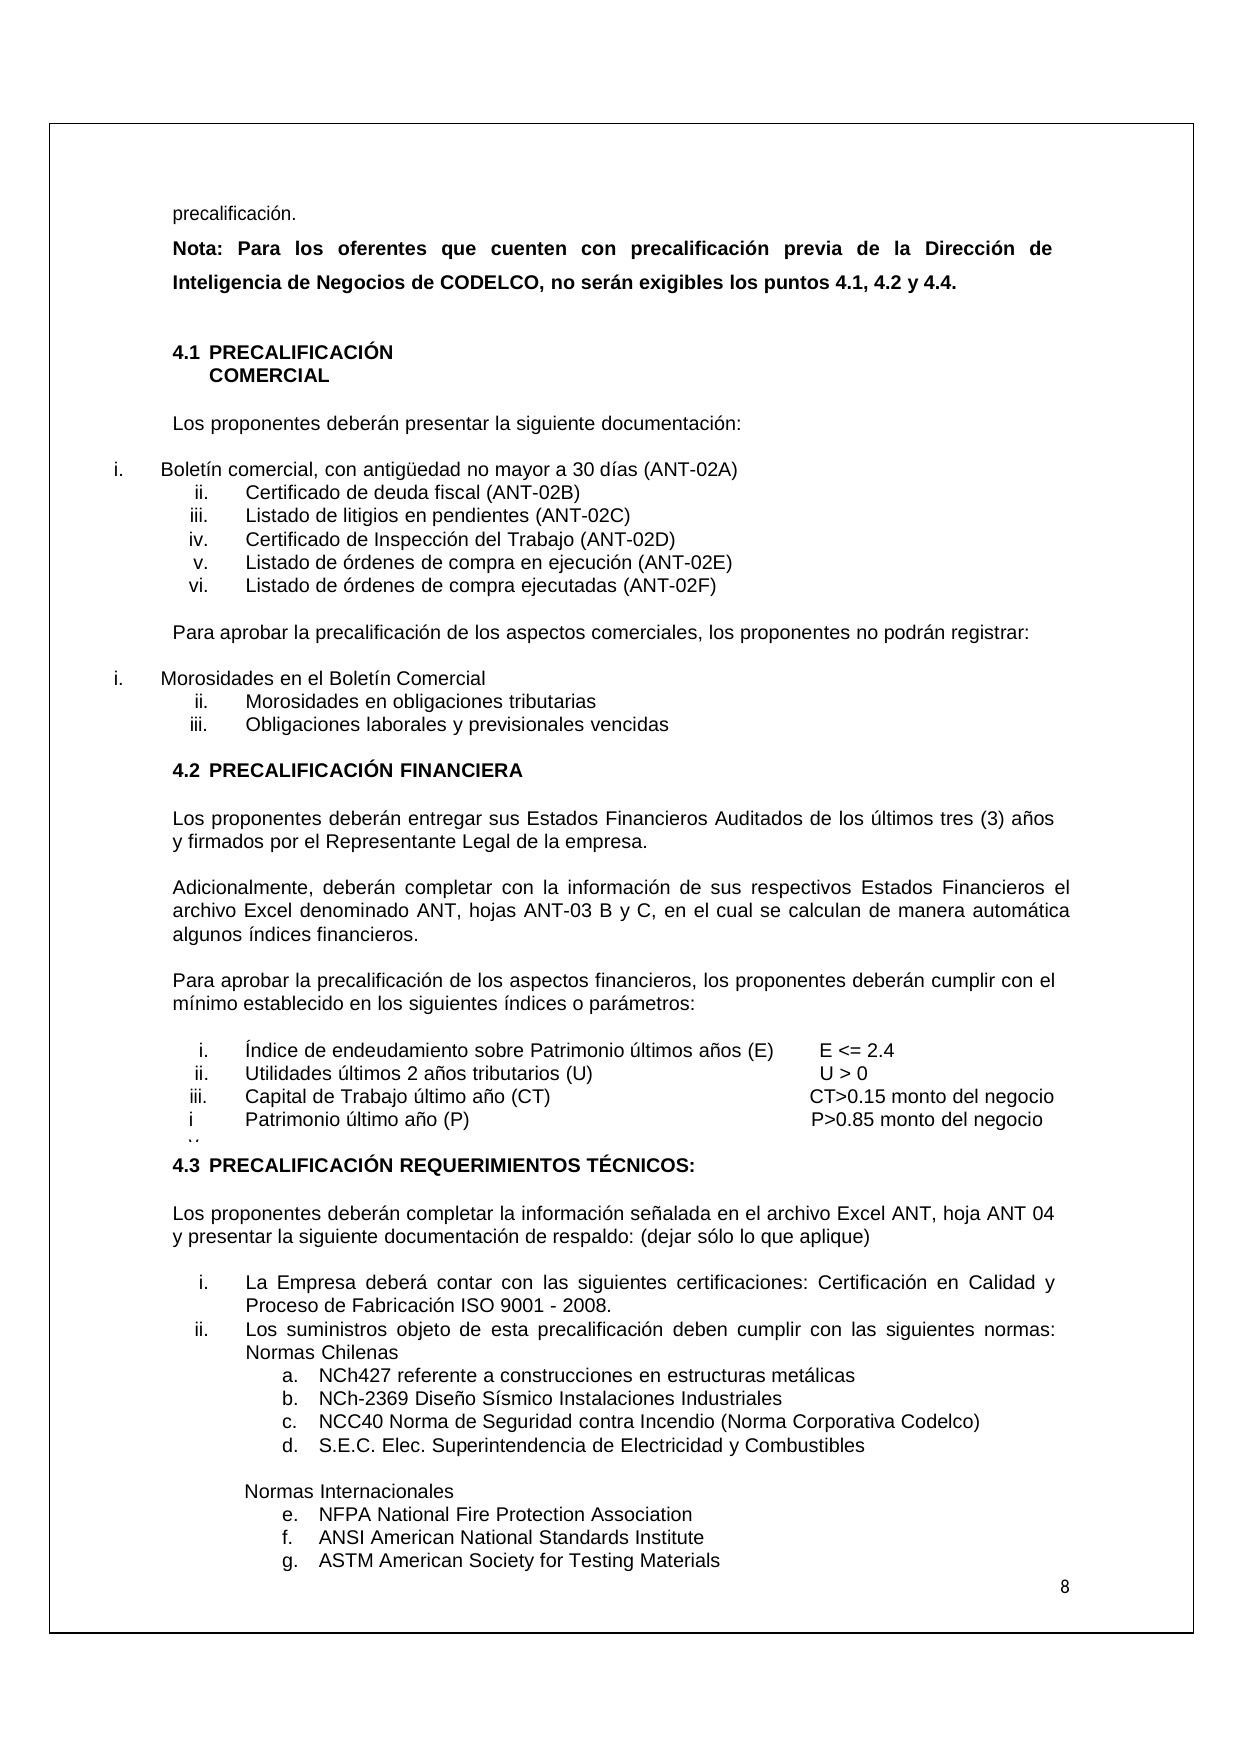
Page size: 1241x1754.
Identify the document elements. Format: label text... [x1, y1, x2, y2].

list ASTM American Society for Testing Materials [282, 1549, 1082, 1572]
table_cell Utilidades últimos 2 años tributarios (U) Capital de Trabajo último año (CT) Patrimonio último año (P) [227, 1063, 793, 1141]
table_header i. [185, 1031, 227, 1063]
list NCC40 Norma de Seguridad contra Incendio (Norma Corporativa Codelco) [282, 1410, 1082, 1433]
text Normas Chilenas [245, 1341, 1082, 1363]
list Listado de órdenes de compra en ejecución (ANT-02E) [193, 551, 1082, 573]
list Boletín comercial, con antigüedad no mayor a 30 días (ANT-02A) [114, 458, 1082, 481]
list Obligaciones laborales y previsionales vencidas [189, 713, 1082, 736]
list ANSI American National Standards Institute [282, 1526, 1082, 1549]
list Certificado de deuda fiscal (ANT-02B) [194, 481, 1082, 504]
text Para aprobar la precalificación de los aspectos comerciales, los proponentes no podrán registrar: [172, 621, 1034, 643]
table_header E <= 2.4 [793, 1031, 1060, 1063]
list Morosidades en obligaciones tributarias [194, 690, 1082, 713]
list NCh-2369 Diseño Sísmico Instalaciones Industriales [282, 1387, 1082, 1409]
table_cell ii. iii. iv. [185, 1063, 227, 1141]
list NCh427 referente a construcciones en estructuras metálicas [282, 1364, 1082, 1387]
list Certificado de Inspección del Trabajo (ANT-02D) [189, 528, 1082, 550]
list NFPA National Fire Protection Association [282, 1503, 1082, 1526]
text Adicionalmente, deberán completar con la información de sus respectivos Estados Financieros el archivo Excel denominado ANT, hojas ANT-03 B y C, en el cual se calculan de manera automática algunos índices financieros. [172, 876, 1070, 945]
list Morosidades en el Boletín Comercial [114, 667, 1082, 690]
text Normas Internacionales [244, 1480, 1082, 1503]
list Listado de litigios en pendientes (ANT-02C) [189, 504, 1082, 527]
table_header Índice de endeudamiento sobre Patrimonio últimos años (E) [227, 1031, 793, 1063]
text Nota: Para los oferentes que cuenten con precalificación previa de la Dirección de Inteligencia de Negocios de CODELCO, no serán exigibles los puntos 4.1, 4.2 y 4.4. [172, 236, 1059, 293]
list S.E.C. Elec. Superintendencia de Electricidad y Combustibles [282, 1433, 1082, 1456]
text Los proponentes deberán presentar la siguiente documentación: [172, 412, 745, 434]
subtitle PRECALIFICACIÓN COMERCIAL [172, 341, 521, 387]
subtitle PRECALIFICACIÓN REQUERIMIENTOS TÉCNICOS: [172, 1154, 1082, 1177]
list Los suministros objeto de esta precalificación deben cumplir con las siguientes normas: [194, 1318, 1082, 1340]
text Los proponentes deberán completar la información señalada en el archivo Excel ANT, hoja ANT 04 y presentar la siguiente documentación de respaldo: (dejar sólo lo que aplique) [172, 1202, 1058, 1248]
subtitle PRECALIFICACIÓN FINANCIERA [172, 759, 523, 782]
text Para aprobar la precalificación de los aspectos financieros, los proponentes deberán cumplir con el mínimo establecido en los siguientes índices o parámetros: [172, 969, 1057, 1014]
list Listado de órdenes de compra ejecutadas (ANT-02F) [189, 574, 1082, 597]
text precalificación. [172, 202, 304, 224]
text Los proponentes deberán entregar sus Estados Financieros Auditados de los últimos tres (3) años y firmados por el Representante Legal de la empresa. [172, 807, 1058, 853]
text 8 [160, 1575, 1069, 1599]
table_cell U > 0 CT>0.15 monto del negocio P>0.85 monto del negocio [793, 1063, 1060, 1141]
list La Empresa deberá contar con las siguientes certificaciones: Certificación en Calidad y Proceso de Fabricación ISO 9001 - 2008. [199, 1271, 1059, 1317]
